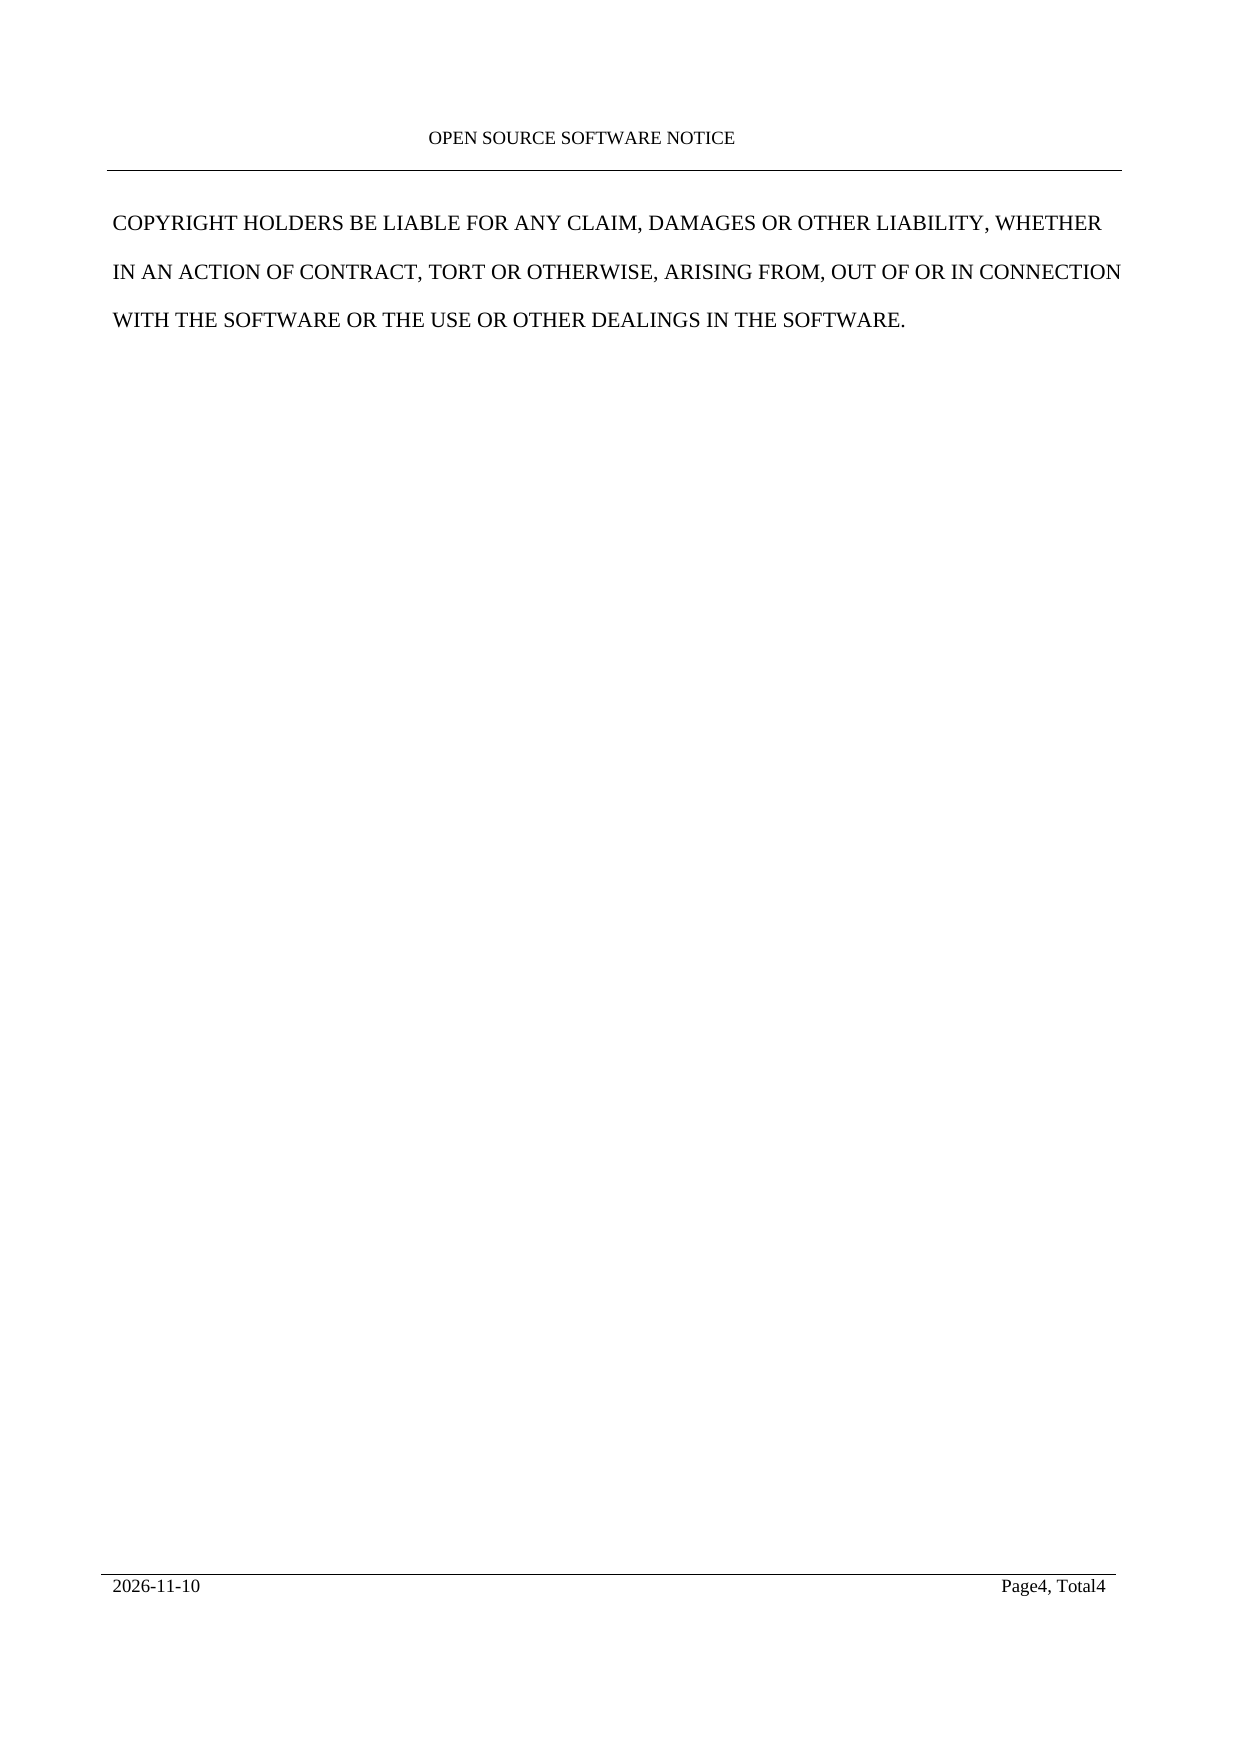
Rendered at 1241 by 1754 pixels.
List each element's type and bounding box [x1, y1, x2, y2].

text [112, 206, 1128, 336]
